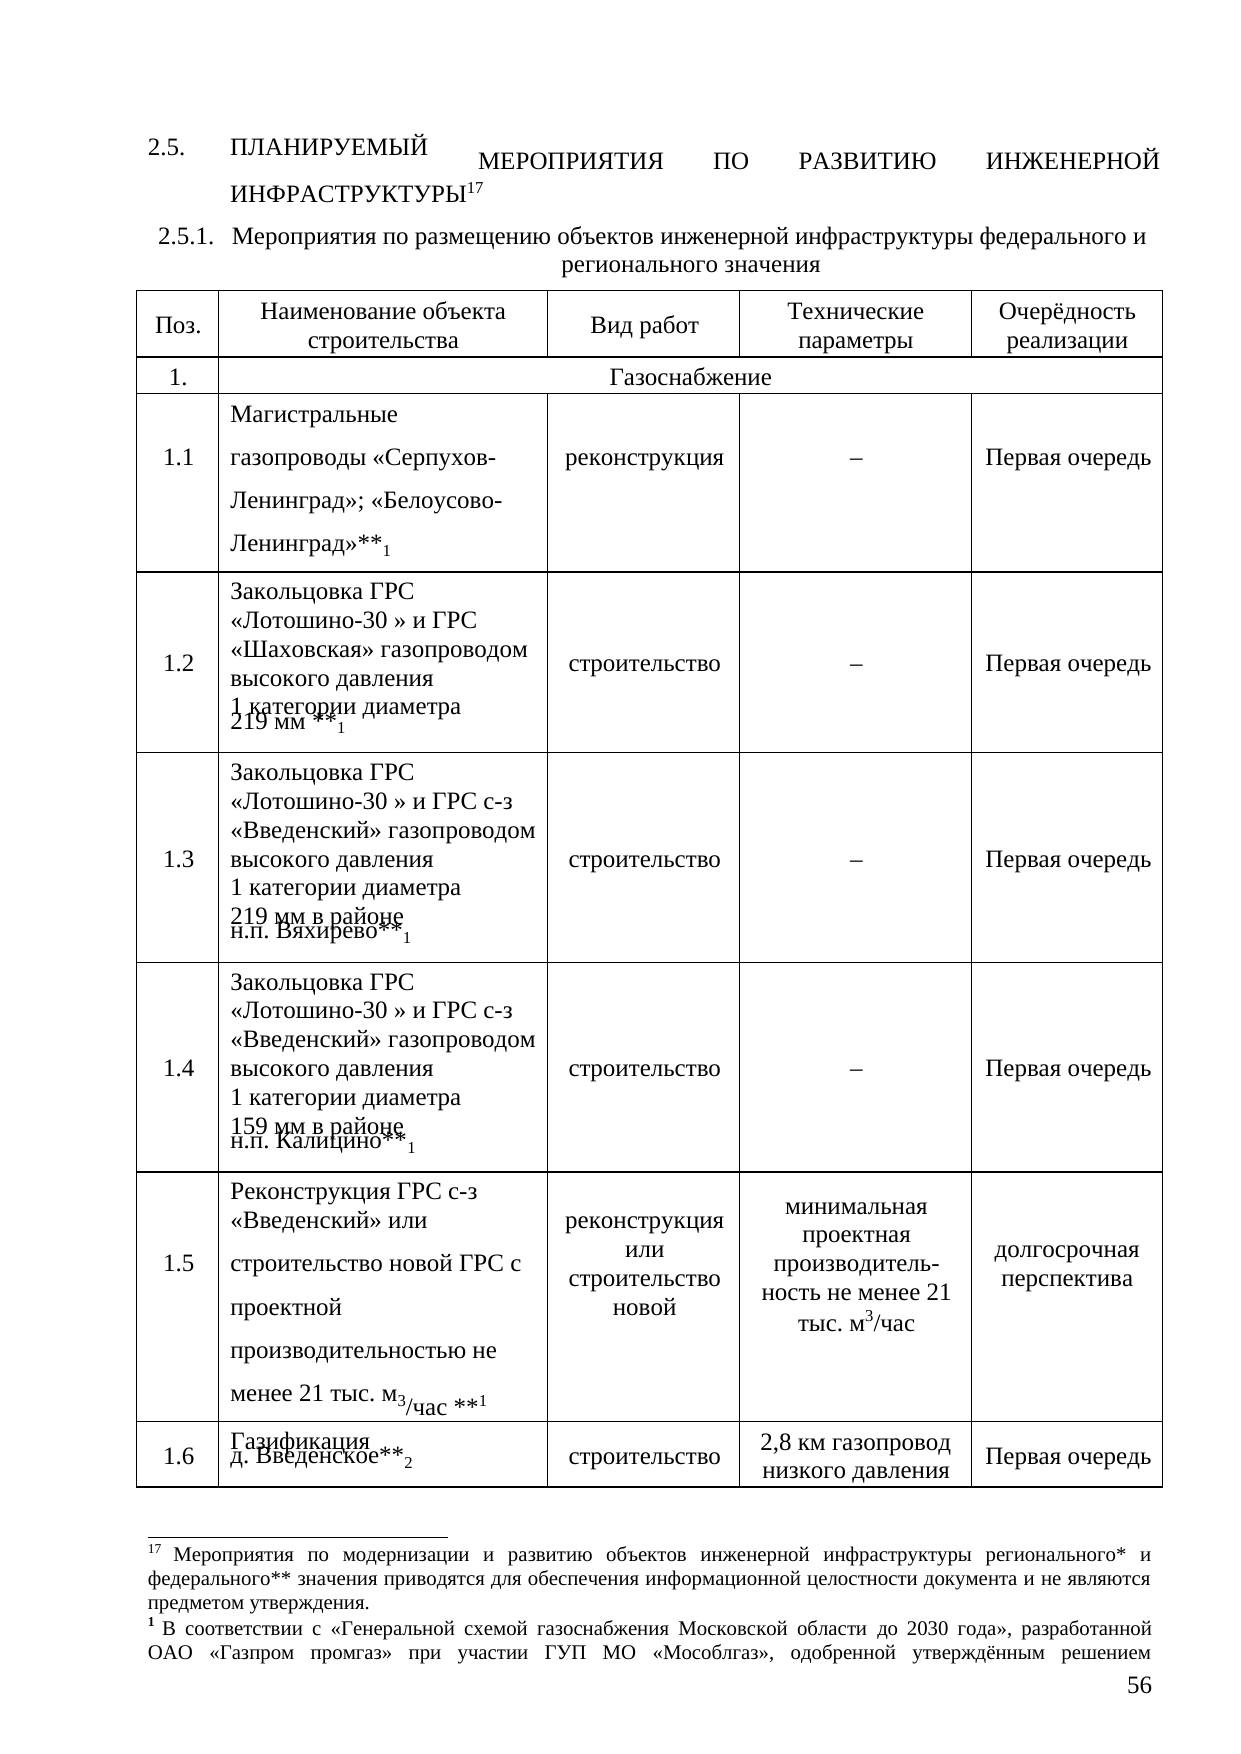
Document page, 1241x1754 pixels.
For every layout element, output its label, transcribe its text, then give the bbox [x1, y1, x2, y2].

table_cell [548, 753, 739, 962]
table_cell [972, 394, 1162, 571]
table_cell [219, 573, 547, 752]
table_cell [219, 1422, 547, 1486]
text регионального значения [561, 249, 1176, 278]
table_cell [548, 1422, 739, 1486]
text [148, 1614, 1152, 1664]
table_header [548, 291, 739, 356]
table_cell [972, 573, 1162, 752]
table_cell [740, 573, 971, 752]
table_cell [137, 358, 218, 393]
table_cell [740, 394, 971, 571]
text 17 Мероприятия по модернизации и развитию объектов инженерной инфраструктуры регионального* и федерального** значения приводятся для обеспечения информационной целостности документа и не являются предметом утверждения. [148, 1540, 1152, 1614]
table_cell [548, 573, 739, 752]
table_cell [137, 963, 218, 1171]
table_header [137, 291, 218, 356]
list Мероприятия по размещению объектов инженерной инфраструктуры федерального и [158, 221, 1176, 249]
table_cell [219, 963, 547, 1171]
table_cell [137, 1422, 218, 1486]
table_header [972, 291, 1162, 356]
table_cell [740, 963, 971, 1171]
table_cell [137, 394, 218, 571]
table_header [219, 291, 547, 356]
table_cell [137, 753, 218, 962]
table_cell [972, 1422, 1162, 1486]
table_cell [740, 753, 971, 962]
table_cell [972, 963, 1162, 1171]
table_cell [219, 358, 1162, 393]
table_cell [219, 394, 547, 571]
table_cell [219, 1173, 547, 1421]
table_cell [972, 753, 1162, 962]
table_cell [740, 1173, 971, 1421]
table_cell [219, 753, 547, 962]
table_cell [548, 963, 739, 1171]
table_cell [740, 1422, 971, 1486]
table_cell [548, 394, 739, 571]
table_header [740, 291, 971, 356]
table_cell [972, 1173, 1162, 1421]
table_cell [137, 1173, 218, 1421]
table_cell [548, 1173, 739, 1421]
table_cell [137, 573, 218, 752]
list ПЛАНИРУЕМЫЙ МЕРОПРИЯТИЯ ПО РАЗВИТИЮ ИНЖЕНЕРНОЙ ИНФРАСТРУКТУРЫ17 [148, 136, 1161, 208]
